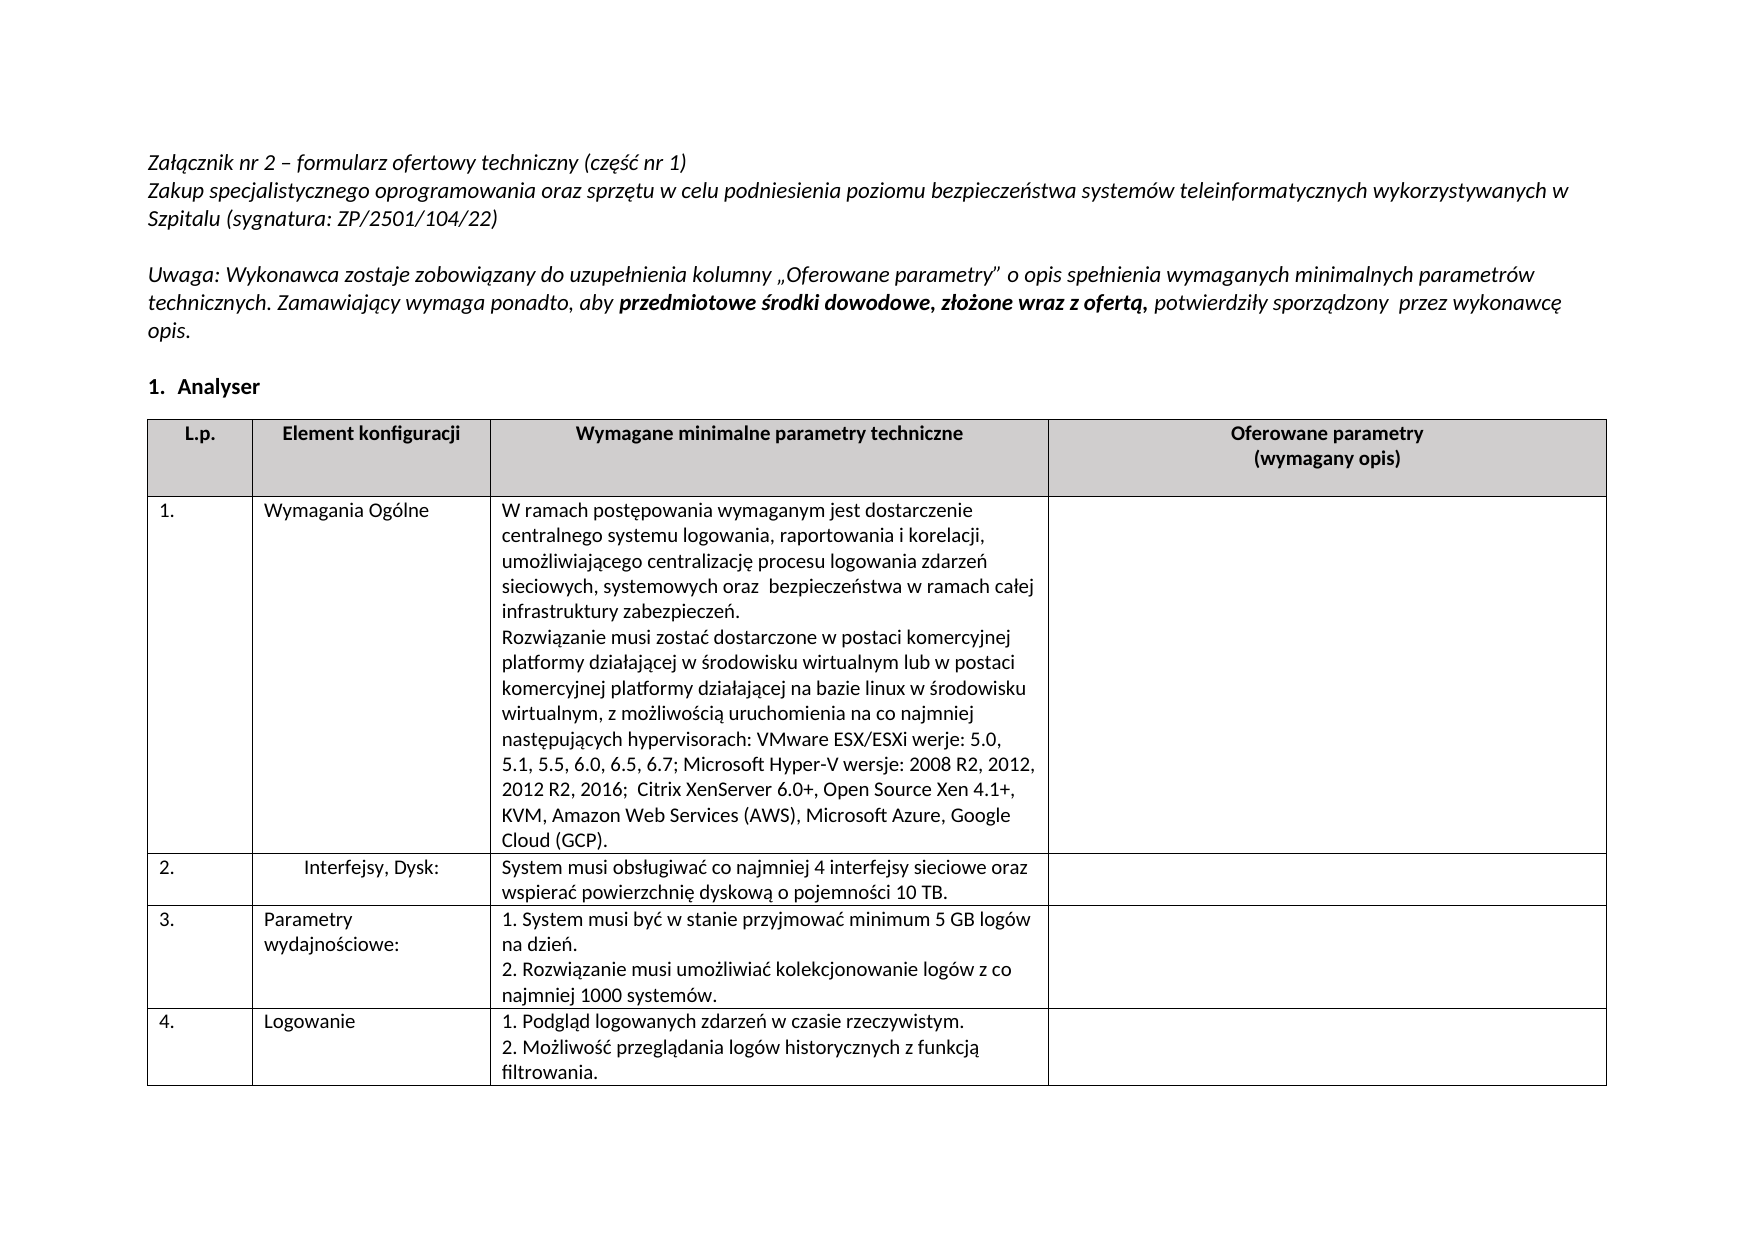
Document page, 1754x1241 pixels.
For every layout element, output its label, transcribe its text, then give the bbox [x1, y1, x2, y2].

text Załącznik nr 2 – formularz ofertowy techniczny (część nr 1) [148, 148, 1606, 176]
table_cell Interfejsy, Dysk: [253, 854, 490, 905]
table_cell 2. [148, 854, 252, 905]
table_cell [1049, 1009, 1606, 1085]
table_header Element konfiguracji [253, 420, 490, 496]
list Analyser [148, 372, 1606, 400]
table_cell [491, 1009, 1048, 1085]
table_cell [1049, 497, 1606, 853]
table_cell 1. [148, 497, 252, 853]
text Uwaga: Wykonawca zostaje zobowiązany do uzupełnienia kolumny „Oferowane parametry” o opis spełnienia wymaganych minimalnych parametrów technicznych. Zamawiający wymaga ponadto, aby przedmiotowe środki dowodowe, złożone wraz z ofertą, potwierdziły sporządzony przez wykonawcę opis. [148, 260, 1606, 344]
table_cell System musi obsługiwać co najmniej 4 interfejsy sieciowe oraz wspierać powierzchnię dyskową o pojemności 10 TB. [491, 854, 1048, 905]
table_cell [1049, 854, 1606, 905]
table_cell 1. System musi być w stanie przyjmować minimum 5 GB logów na dzień. 2. Rozwiązanie musi umożliwiać kolekcjonowanie logów z co najmniej 1000 systemów. [491, 906, 1048, 1007]
text Zakup specjalistycznego oprogramowania oraz sprzętu w celu podniesienia poziomu bezpieczeństwa systemów teleinformatycznych wykorzystywanych w Szpitalu (sygnatura: ZP/2501/104/22) [148, 176, 1606, 232]
table_header Oferowane parametry (wymagany opis) [1049, 420, 1606, 496]
table_cell Wymagania Ogólne [253, 497, 490, 853]
table_cell 4. [148, 1009, 252, 1085]
table_header L.p. [148, 420, 252, 496]
table_cell Parametry wydajnościowe: [253, 906, 490, 1007]
table_header Wymagane minimalne parametry techniczne [491, 420, 1048, 496]
table_cell [1049, 906, 1606, 1007]
table_cell W ramach postępowania wymaganym jest dostarczenie centralnego systemu logowania, raportowania i korelacji, umożliwiającego centralizację procesu logowania zdarzeń sieciowych, systemowych oraz bezpieczeństwa w ramach całej infrastruktury zabezpieczeń. Rozwiązanie musi zostać dostarczone w postaci komercyjnej platformy działającej w środowisku wirtualnym lub w postaci komercyjnej platformy działającej na bazie linux w środowisku wirtualnym, z możliwością uruchomienia na co najmniej następujących hypervisorach: VMware ESX/ESXi werje: 5.0, 5.1, 5.5, 6.0, 6.5, 6.7; Microsoft Hyper-V wersje: 2008 R2, 2012, 2012 R2, 2016; Citrix XenServer 6.0+, Open Source Xen 4.1+, KVM, Amazon Web Services (AWS), Microsoft Azure, Google Cloud (GCP). [491, 497, 1048, 853]
table_cell Logowanie [253, 1009, 490, 1085]
table_cell 3. [148, 906, 252, 1007]
